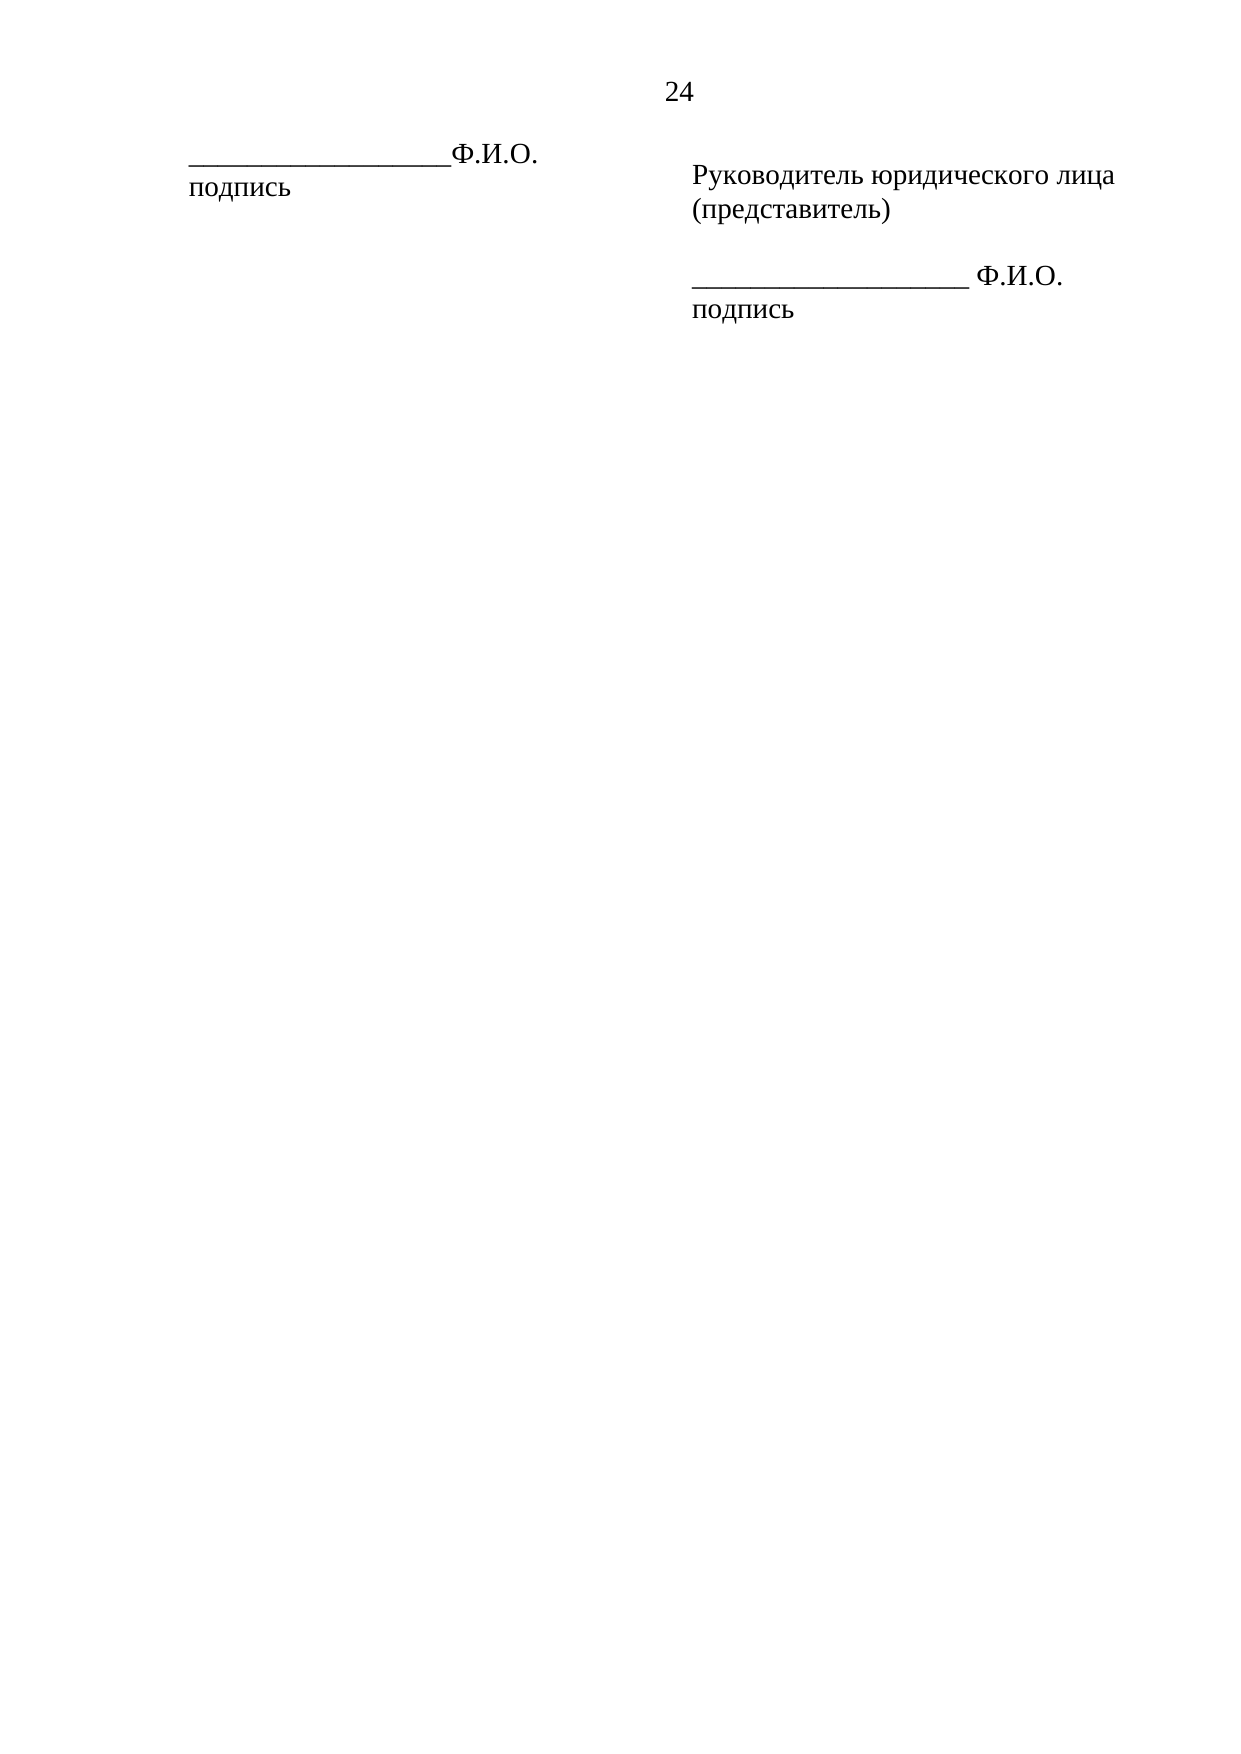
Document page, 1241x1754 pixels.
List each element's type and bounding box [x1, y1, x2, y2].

table_header [177, 136, 681, 325]
table_header [681, 136, 1163, 325]
